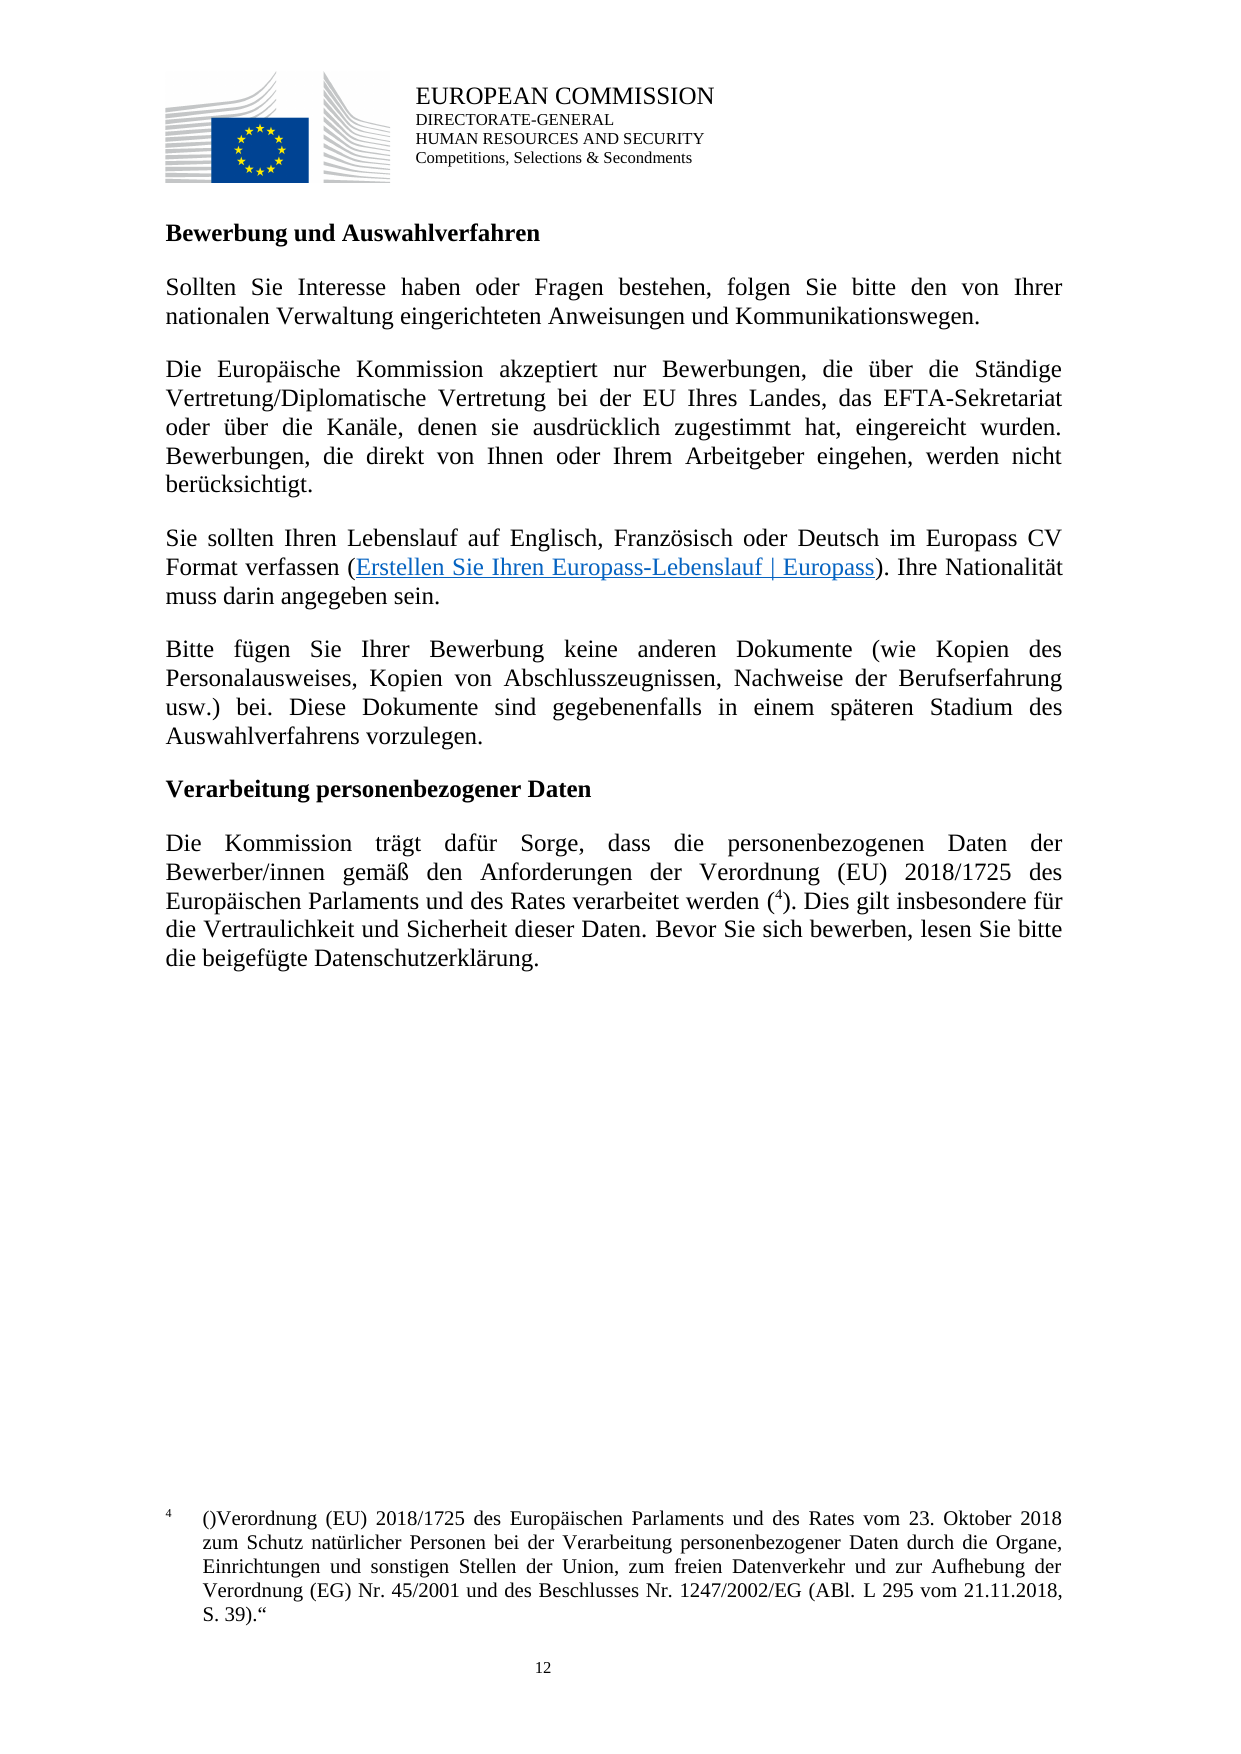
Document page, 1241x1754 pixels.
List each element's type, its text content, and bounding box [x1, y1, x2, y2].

list Bewerbung und Auswahlverfahren [165, 134, 1063, 247]
picture [165, 71, 391, 183]
list Verarbeitung personenbezogener Daten [165, 774, 1063, 803]
text Sollten Sie Interesse haben oder Fragen bestehen, folgen Sie bitte den von Ihrer nationalen Verwaltung eingerichteten Anweisungen und Kommunikationswegen. [165, 272, 1063, 329]
text Sie sollten Ihren Lebenslauf auf Englisch, Französisch oder Deutsch im Europass CV Format verfassen (Erstellen Sie Ihren Europass-Lebenslauf | Europass). Ihre Nationalität muss darin angegeben sein. [165, 523, 1063, 609]
text Bitte fügen Sie Ihrer Bewerbung keine anderen Dokumente (wie Kopien des Personalausweises, Kopien von Abschlusszeugnissen, Nachweise der Berufserfahrung usw.) bei. Diese Dokumente sind gegebenenfalls in einem späteren Stadium des Auswahlverfahrens vorzulegen. [165, 634, 1063, 749]
text Die Kommission trägt dafür Sorge, dass die personenbezogenen Daten der Bewerber/innen gemäß den Anforderungen der Verordnung (EU) 2018/1725 des Europäischen Parlaments und des Rates verarbeitet werden (). Dies gilt insbesondere für die Vertraulichkeit und Sicherheit dieser Daten. Bevor Sie sich bewerben, lesen Sie bitte die beigefügte Datenschutzerklärung. [165, 828, 1063, 972]
text Die Europäische Kommission akzeptiert nur Bewerbungen, die über die Ständige Vertretung/Diplomatische Vertretung bei der EU Ihres Landes, das EFTA-Sekretariat oder über die Kanäle, denen sie ausdrücklich zugestimmt hat, eingereicht wurden. Bewerbungen, die direkt von Ihnen oder Ihrem Arbeitgeber eingehen, werden nicht berücksichtigt. [165, 354, 1063, 498]
